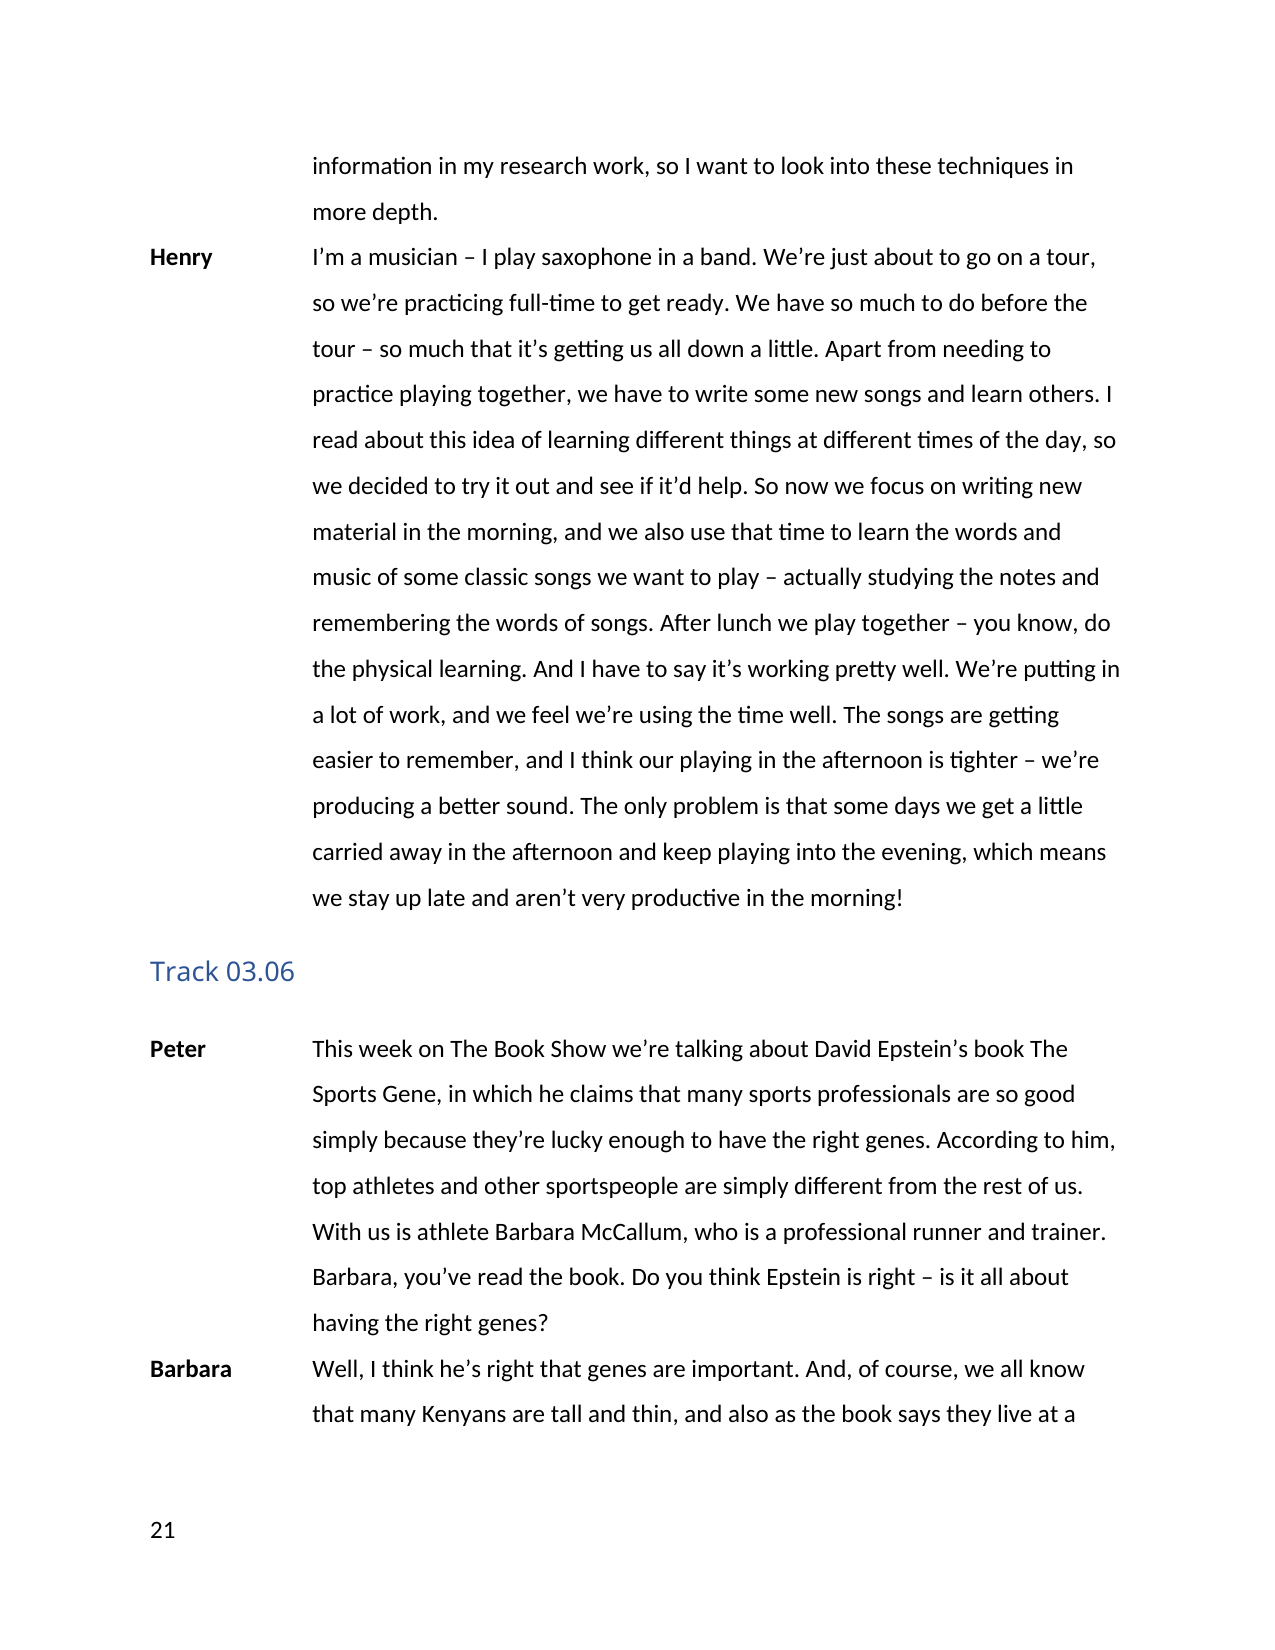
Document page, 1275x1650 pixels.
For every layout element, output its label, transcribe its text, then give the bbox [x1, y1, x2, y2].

text Peter This week on The Book Show we’re talking about David Epstein’s book The Sports Gene, in which he claims that many sports professionals are so good simply because they’re lucky enough to have the right genes. According to him, top athletes and other sportspeople are simply different from the rest of us. With us is athlete Barbara McCallum, who is a professional runner and trainer. Barbara, you’ve read the book. Do you think Epstein is right – is it all about having the right genes? [150, 1033, 1125, 1338]
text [150, 1353, 1125, 1429]
subtitle Track 03.06 [150, 952, 1125, 989]
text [150, 150, 1125, 226]
text Henry I’m a musician – I play saxophone in a band. We’re just about to go on a tour, so we’re practicing full-time to get ready. We have so much to do before the tour – so much that it’s getting us all down a little. Apart from needing to practice playing together, we have to write some new songs and learn others. I read about this idea of learning different things at different times of the day, so we decided to try it out and see if it’d help. So now we focus on writing new material in the morning, and we also use that time to learn the words and music of some classic songs we want to play – actually studying the notes and remembering the words of songs. After lunch we play together – you know, do the physical learning. And I have to say it’s working pretty well. We’re putting in a lot of work, and we feel we’re using the time well. The songs are getting easier to remember, and I think our playing in the afternoon is tighter – we’re producing a better sound. The only problem is that some days we get a little carried away in the afternoon and keep playing into the evening, which means we stay up late and aren’t very productive in the morning! [150, 241, 1125, 912]
